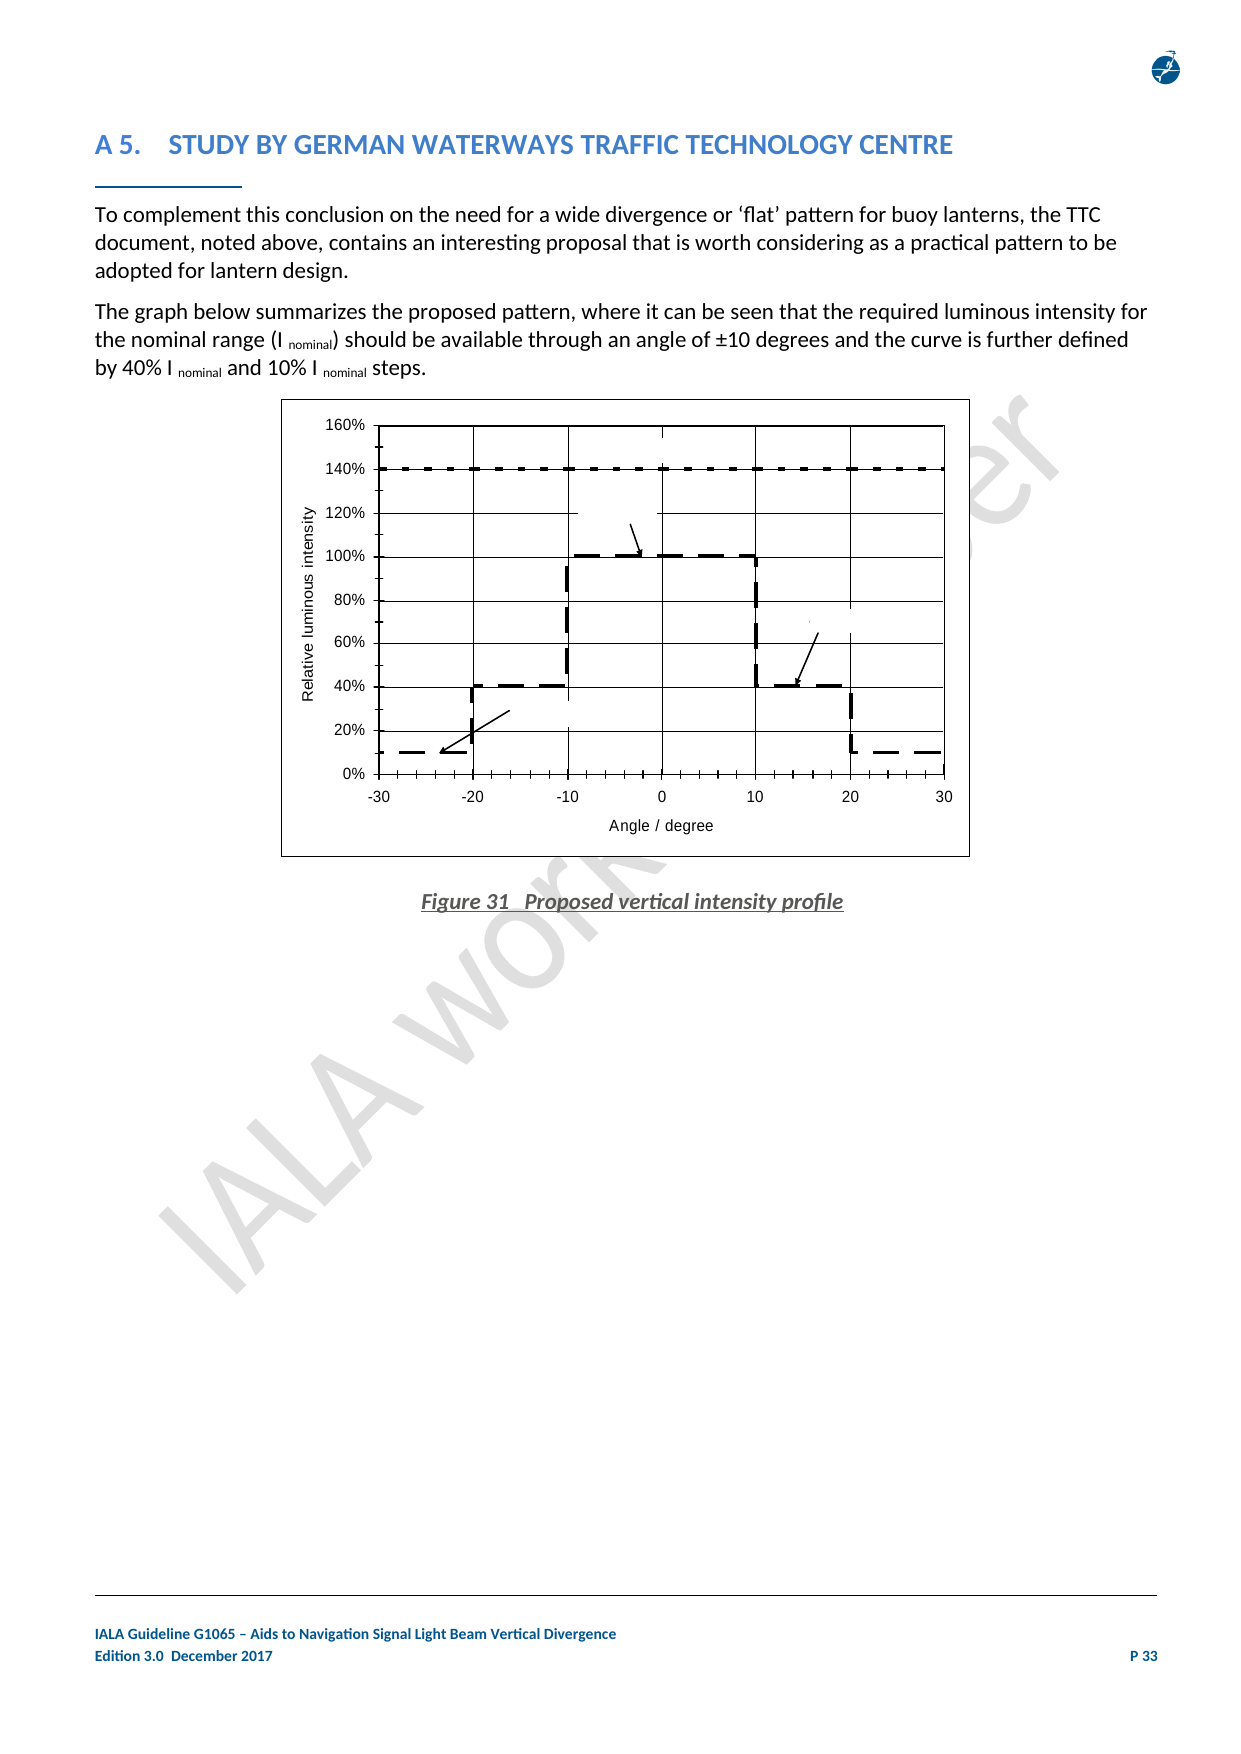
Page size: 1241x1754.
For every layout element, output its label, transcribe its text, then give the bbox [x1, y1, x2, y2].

picture [1120, 0, 1239, 119]
text Proposed vertical intensity profile [109, 887, 1157, 915]
text STUDY BY GERMAN WATERWAYS TRAFFIC TECHNOLOGY CENTRE [94, 126, 1157, 162]
text To complement this conclusion on the need for a wide divergence or ‘flat’ pattern for buoy lanterns, the TTC document, noted above, contains an interesting proposal that is worth considering as a practical pattern to be adopted for lantern design. [94, 200, 1157, 284]
text The graph below summarizes the proposed pattern, where it can be seen that the required luminous intensity for the nominal range (I nominal) should be available through an angle of ±10 degrees and the curve is further defined by 40% I nominal and 10% I nominal steps. [94, 297, 1157, 381]
